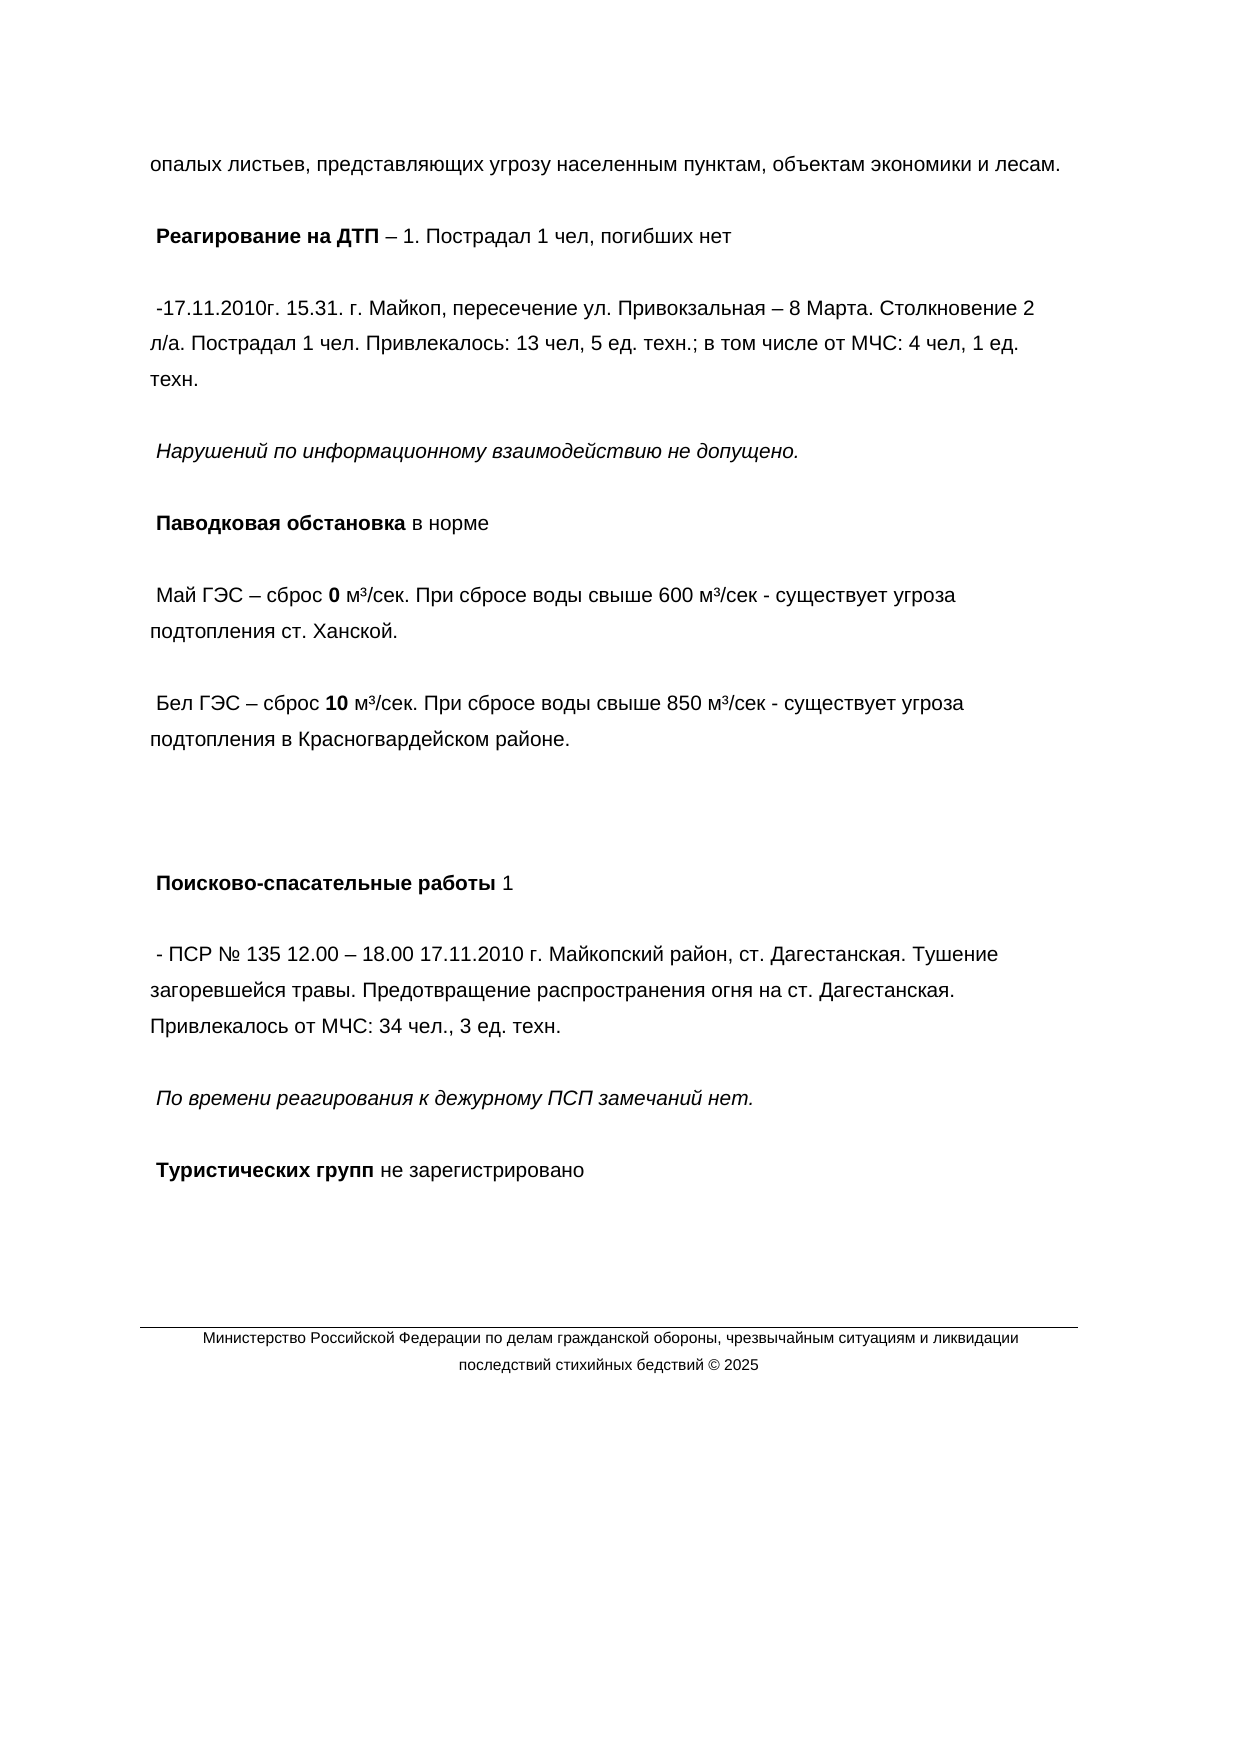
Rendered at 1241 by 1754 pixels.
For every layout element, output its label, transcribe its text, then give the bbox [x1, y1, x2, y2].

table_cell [140, 150, 1078, 1327]
table_cell Министерство Российской Федерации по делам гражданской обороны, чрезвычайным ситуациям и ликвидации последствий стихийных бедствий © 2025 [140, 1328, 1078, 1410]
